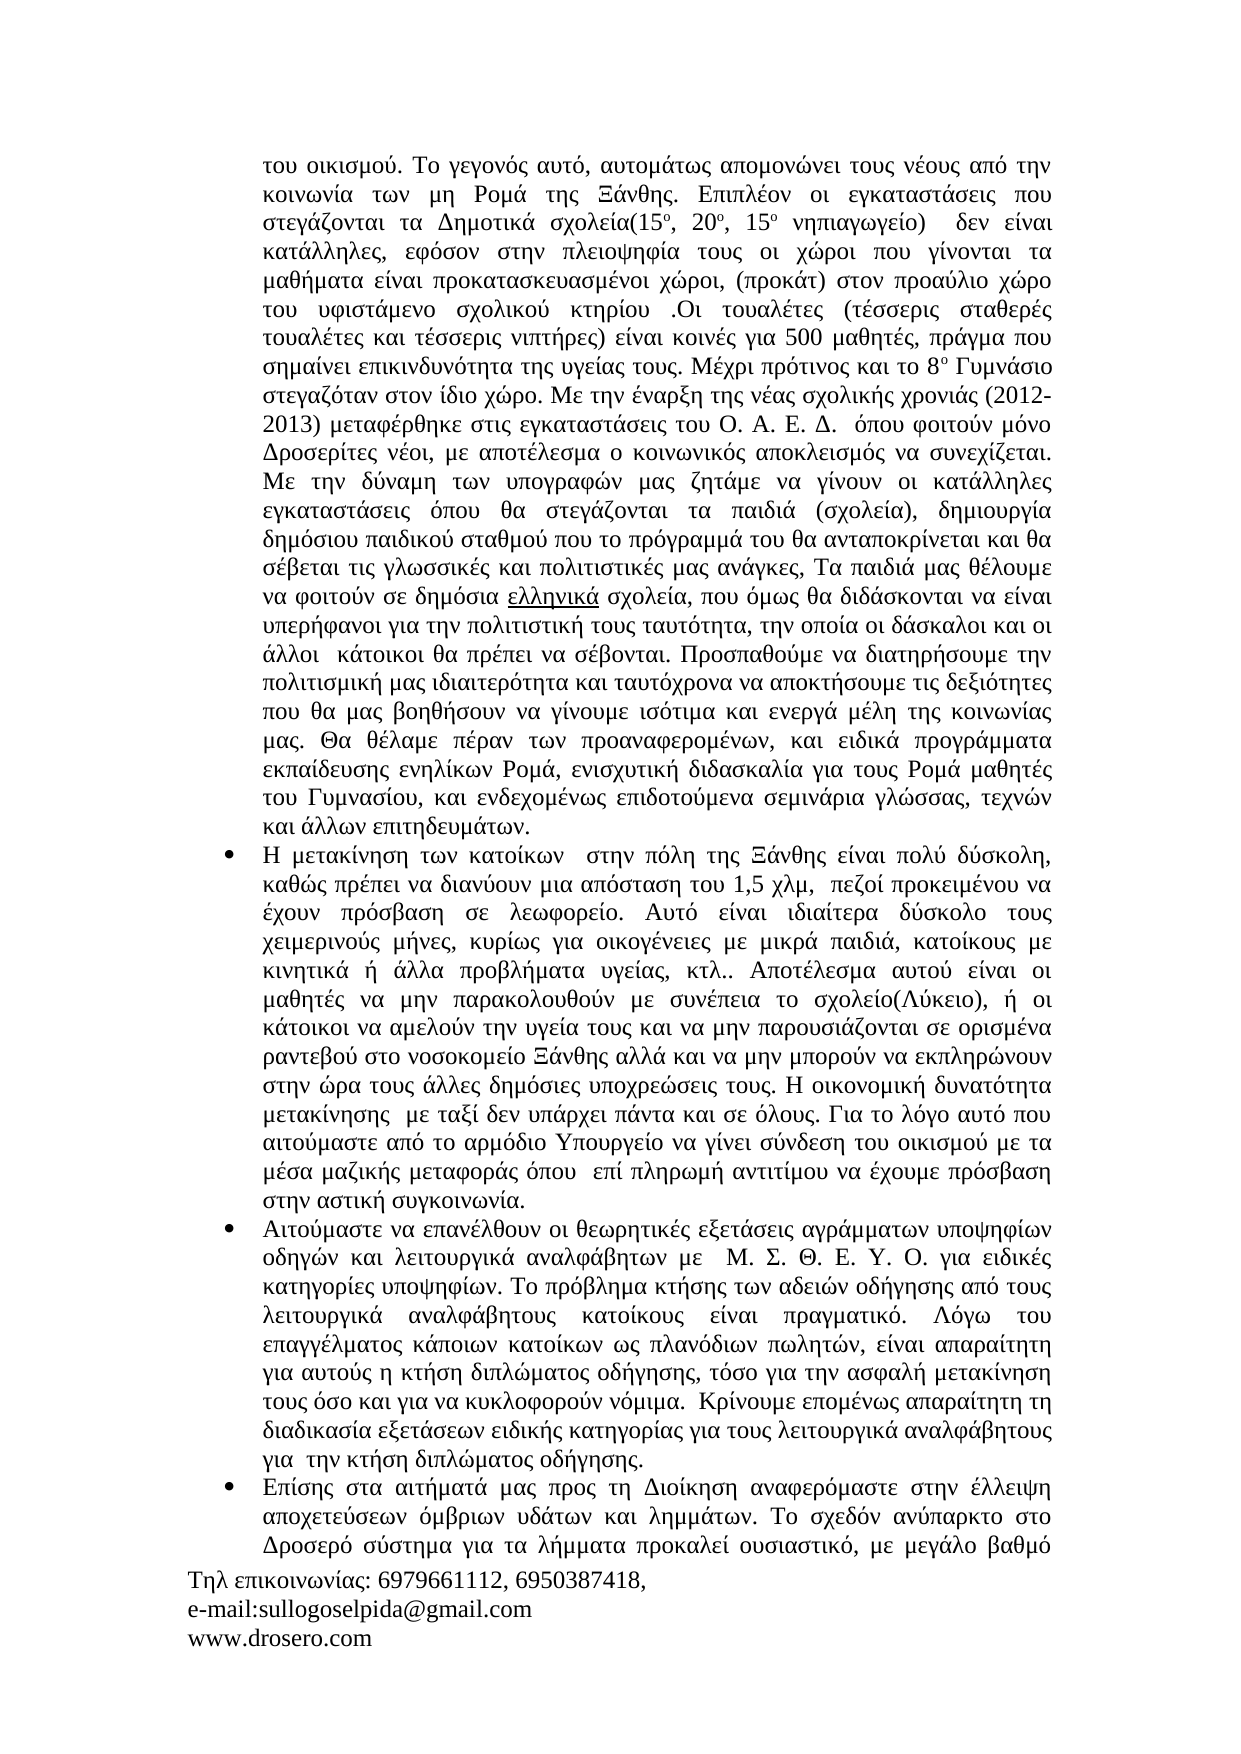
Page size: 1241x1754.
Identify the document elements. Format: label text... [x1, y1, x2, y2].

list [225, 150, 1053, 840]
list Η μετακίνηση των κατοίκων στην πόλη της Ξάνθης είναι πολύ δύσκολη, καθώς πρέπει να διανύουν μια απόσταση του 1,5 χλμ, πεζοί προκειμένου να έχουν πρόσβαση σε λεωφορείο. Αυτό είναι ιδιαίτερα δύσκολο τους χειμερινούς μήνες, κυρίως για οικογένειες με μικρά παιδιά, κατοίκους με κινητικά ή άλλα προβλήματα υγείας, κτλ.. Αποτέλεσμα αυτού είναι οι μαθητές να μην παρακολουθούν με συνέπεια το σχολείο(Λύκειο), ή οι κάτοικοι να αμελούν την υγεία τους και να μην παρουσιάζονται σε ορισμένα ραντεβού στο νοσοκομείο Ξάνθης αλλά και να μην μπορούν να εκπληρώνουν στην ώρα τους άλλες δημόσιες υποχρεώσεις τους. Η οικονομική δυνατότητα μετακίνησης με ταξί δεν υπάρχει πάντα και σε όλους. Για το λόγο αυτό που αιτούμαστε από το αρμόδιο Υπουργείο να γίνει σύνδεση του οικισμού με τα μέσα μαζικής μεταφοράς όπου επί πληρωμή αντιτίμου να έχουμε πρόσβαση στην αστική συγκοινωνία. [225, 840, 1053, 1214]
list Αιτούμαστε να επανέλθουν οι θεωρητικές εξετάσεις αγράμματων υποψηφίων οδηγών και λειτουργικά αναλφάβητων με Μ. Σ. Θ. Ε. Υ. Ο. για ειδικές κατηγορίες υποψηφίων. Το πρόβλημα κτήσης των αδειών οδήγησης από τους λειτουργικά αναλφάβητους κατοίκους είναι πραγματικό. Λόγω του επαγγέλματος κάποιων κατοίκων ως πλανόδιων πωλητών, είναι απαραίτητη για αυτούς η κτήση διπλώματος οδήγησης, τόσο για την ασφαλή μετακίνηση τους όσο και για να κυκλοφορούν νόμιμα. Κρίνουμε επομένως απαραίτητη τη διαδικασία εξετάσεων ειδικής κατηγορίας για τους λειτουργικά αναλφάβητους για την κτήση διπλώματος οδήγησης. [225, 1214, 1053, 1472]
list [225, 1472, 1053, 1559]
